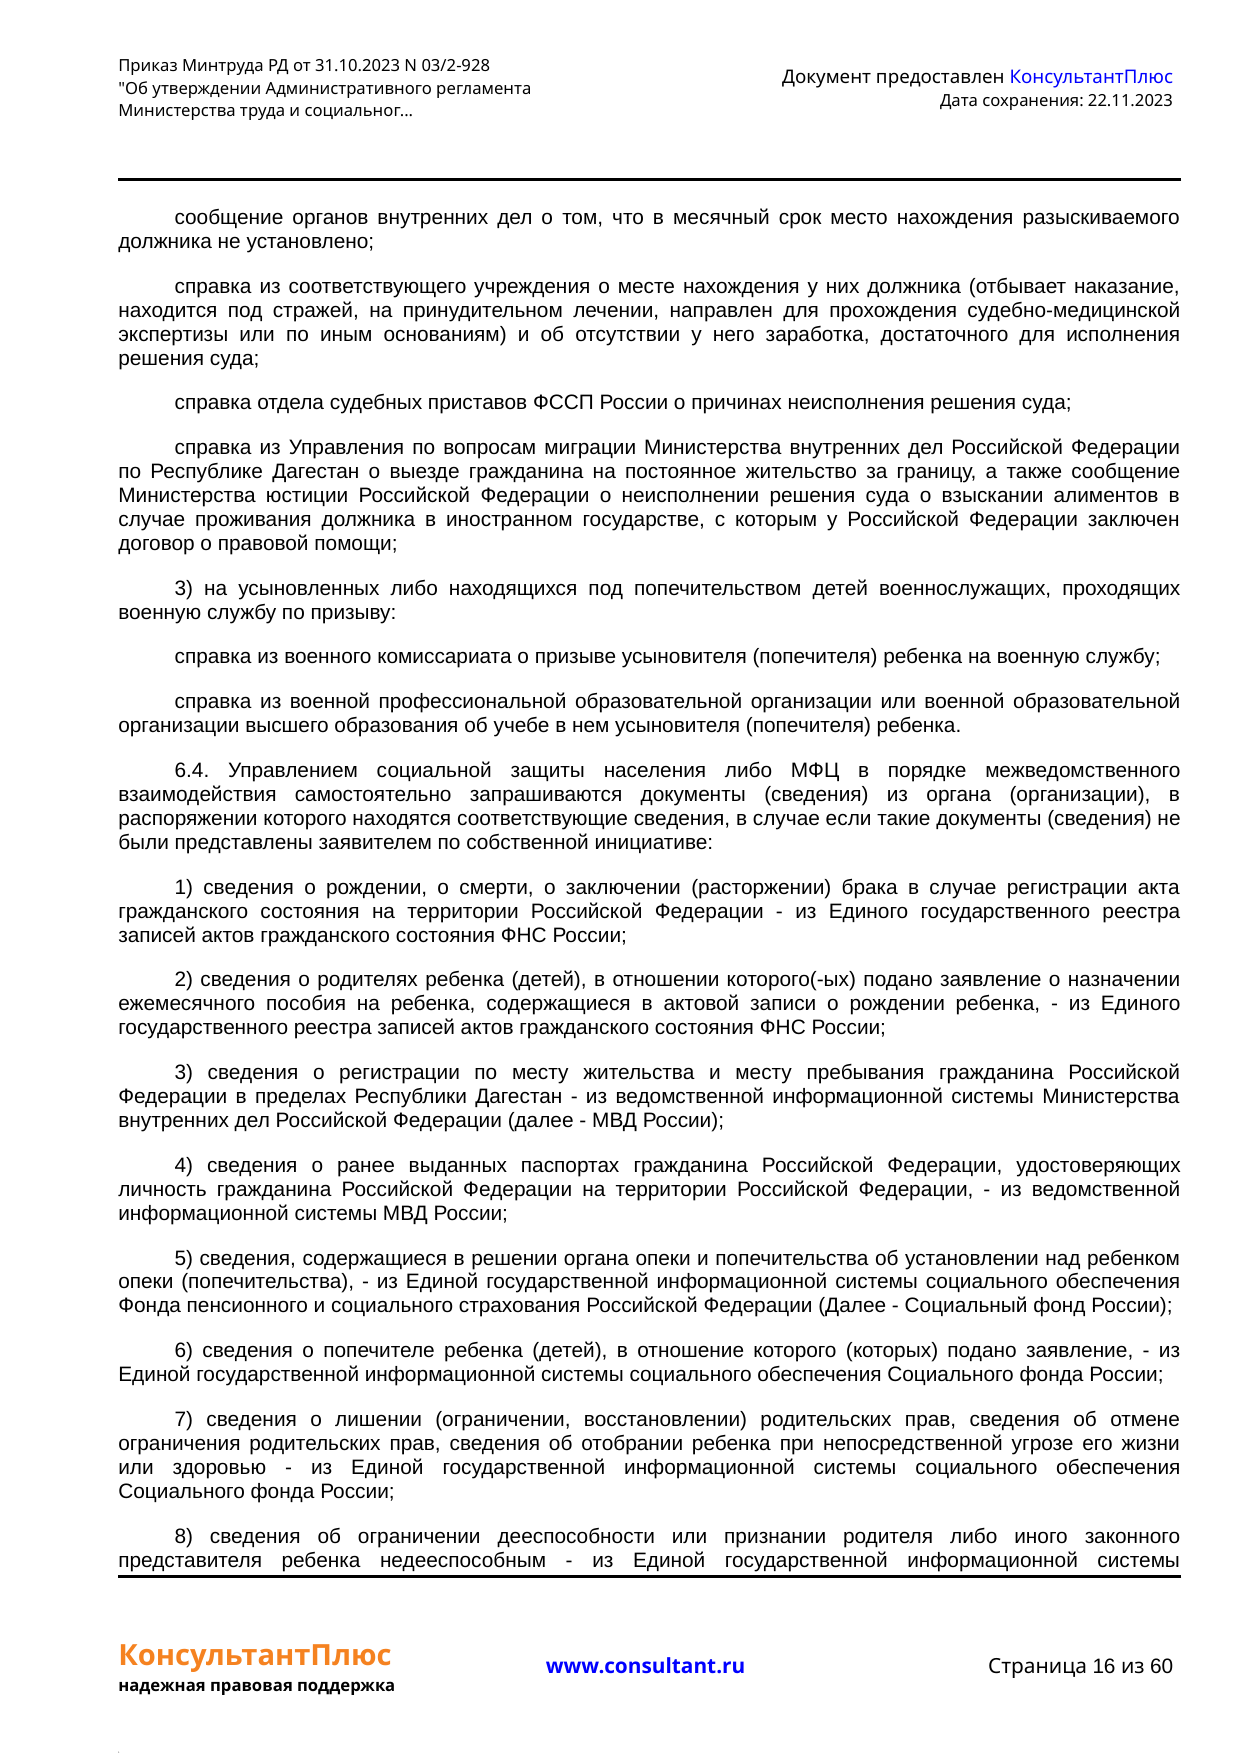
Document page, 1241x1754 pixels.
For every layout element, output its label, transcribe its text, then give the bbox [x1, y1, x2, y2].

text 1) сведения о рождении, о смерти, о заключении (расторжении) брака в случае регистрации акта гражданского состояния на территории Российской Федерации - из Единого государственного реестра записей актов гражданского состояния ФНС России; [118, 874, 1181, 946]
text справка из военного комиссариата о призыве усыновителя (попечителя) ребенка на военную службу; [118, 644, 1181, 668]
text справка отдела судебных приставов ФССП России о причинах неисполнения решения суда; [118, 390, 1181, 414]
text 6.4. Управлением социальной защиты населения либо МФЦ в порядке межведомственного взаимодействия самостоятельно запрашиваются документы (сведения) из органа (организации), в распоряжении которого находятся соответствующие сведения, в случае если такие документы (сведения) не были представлены заявителем по собственной инициативе: [118, 758, 1181, 854]
text 3) сведения о регистрации по месту жительства и месту пребывания гражданина Российской Федерации в пределах Республики Дагестан - из ведомственной информационной системы Министерства внутренних дел Российской Федерации (далее - МВД России); [118, 1060, 1181, 1132]
text 6) сведения о попечителе ребенка (детей), в отношение которого (которых) подано заявление, - из Единой государственной информационной системы социального обеспечения Социального фонда России; [118, 1338, 1181, 1386]
text справка из соответствующего учреждения о месте нахождения у них должника (отбывает наказание, находится под стражей, на принудительном лечении, направлен для прохождения судебно-медицинской экспертизы или по иным основаниям) и об отсутствии у него заработка, достаточного для исполнения решения суда; [118, 273, 1181, 369]
text справка из Управления по вопросам миграции Министерства внутренних дел Российской Федерации по Республике Дагестан о выезде гражданина на постоянное жительство за границу, а также сообщение Министерства юстиции Российской Федерации о неисполнении решения суда о взыскании алиментов в случае проживания должника в иностранном государстве, с которым у Российской Федерации заключен договор о правовой помощи; [118, 435, 1181, 555]
text 7) сведения о лишении (ограничении, восстановлении) родительских прав, сведения об отмене ограничения родительских прав, сведения об отобрании ребенка при непосредственной угрозе его жизни или здоровью - из Единой государственной информационной системы социального обеспечения Социального фонда России; [118, 1407, 1181, 1503]
text 5) сведения, содержащиеся в решении органа опеки и попечительства об установлении над ребенком опеки (попечительства), - из Единой государственной информационной системы социального обеспечения Фонда пенсионного и социального страхования Российской Федерации (Далее - Социальный фонд России); [118, 1245, 1181, 1317]
text 2) сведения о родителях ребенка (детей), в отношении которого(-ых) подано заявление о назначении ежемесячного пособия на ребенка, содержащиеся в актовой записи о рождении ребенка, - из Единого государственного реестра записей актов гражданского состояния ФНС России; [118, 967, 1181, 1039]
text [118, 1523, 1181, 1571]
text 3) на усыновленных либо находящихся под попечительством детей военнослужащих, проходящих военную службу по призыву: [118, 576, 1181, 623]
text справка из военной профессиональной образовательной организации или военной образовательной организации высшего образования об учебе в нем усыновителя (попечителя) ребенка. [118, 689, 1181, 737]
text сообщение органов внутренних дел о том, что в месячный срок место нахождения разыскиваемого должника не установлено; [118, 205, 1181, 253]
text 4) сведения о ранее выданных паспортах гражданина Российской Федерации, удостоверяющих личность гражданина Российской Федерации на территории Российской Федерации, - из ведомственной информационной системы МВД России; [118, 1153, 1181, 1224]
